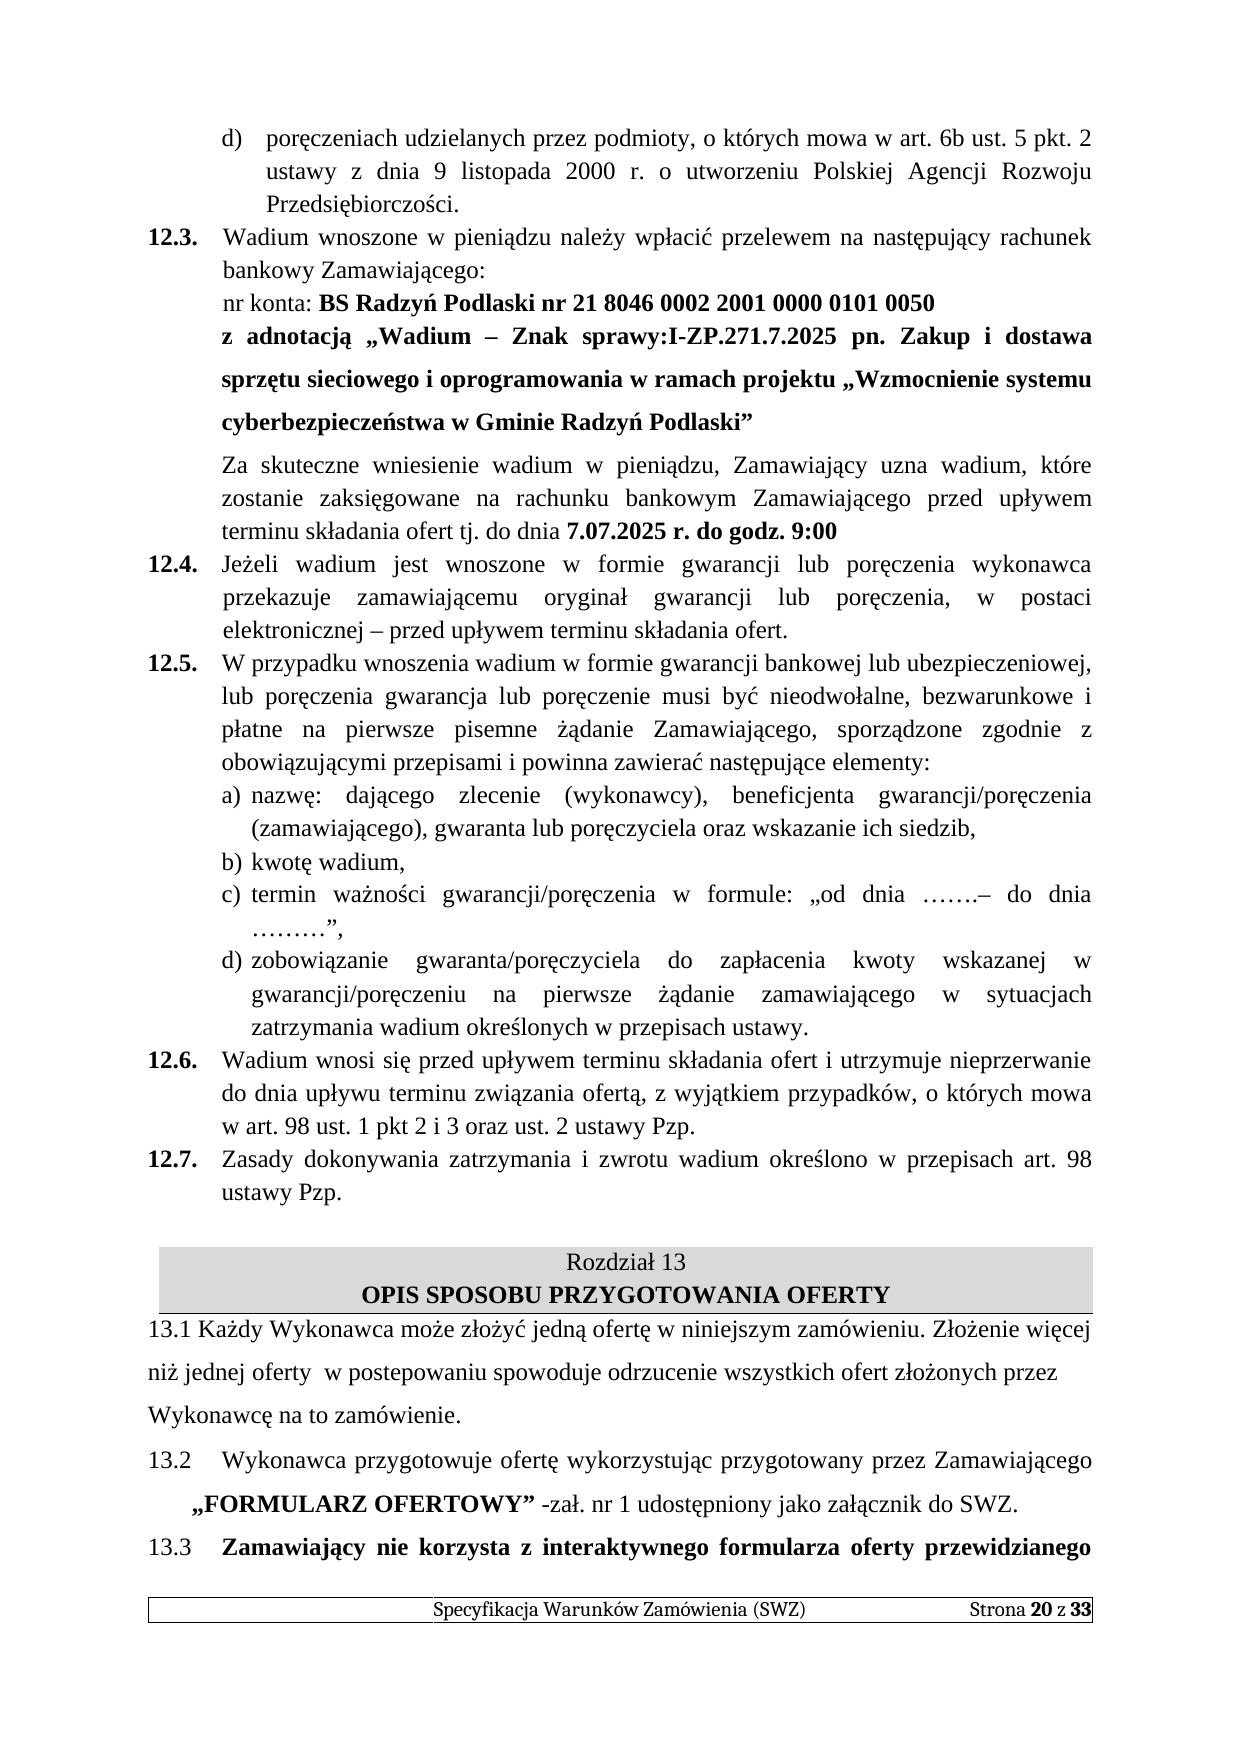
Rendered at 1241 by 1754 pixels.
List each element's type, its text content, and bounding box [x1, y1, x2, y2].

text z adnotacją „Wadium – Znak sprawy:I-ZP.271.7.2025 pn. Zakup i dostawa sprzętu sieciowego i oprogramowania w ramach projektu „Wzmocnienie systemu cyberbezpieczeństwa w Gminie Radzyń Podlaski” [221, 321, 1093, 436]
list W przypadku wnoszenia wadium w formie gwarancji bankowej lub ubezpieczeniowej, lub poręczenia gwarancja lub poręczenie musi być nieodwołalne, bezwarunkowe i płatne na pierwsze pisemne żądanie Zamawiającego, sporządzone zgodnie z obowiązującymi przepisami i powinna zawierać następujące elementy: [147, 648, 1093, 776]
list Jeżeli wadium jest wnoszone w formie gwarancji lub poręczenia wykonawca przekazuje zamawiającemu oryginał gwarancji lub poręczenia, w postaci elektronicznej – przed upływem terminu składania ofert. [148, 549, 1093, 644]
list kwotę wadium, [221, 847, 1093, 875]
table_header Rozdział 13 OPIS SPOSOBU PRZYGOTOWANIA OFERTY [159, 1247, 1093, 1313]
list poręczeniach udzielanych przez podmioty, o których mowa w art. 6b ust. 5 pkt. 2 ustawy z dnia 9 listopada 2000 r. o utworzeniu Polskiej Agencji Rozwoju Przedsiębiorczości. [221, 123, 1093, 218]
text nr konta: BS Radzyń Podlaski nr 21 8046 0002 2001 0000 0101 0050 [223, 288, 1093, 317]
list Wadium wnoszone w pieniądzu należy wpłacić przelewem na następujący rachunek bankowy Zamawiającego: [148, 222, 1093, 284]
list nazwę: dającego zlecenie (wykonawcy), beneficjenta gwarancji/poręczenia (zamawiającego), gwaranta lub poręczyciela oraz wskazanie ich siedzib, [221, 781, 1093, 842]
list termin ważności gwarancji/poręczenia w formule: „od dnia …….– do dnia ………”, [221, 879, 1093, 941]
list Zasady dokonywania zatrzymania i zwrotu wadium określono w przepisach art. 98 ustawy Pzp. [147, 1144, 1093, 1206]
text 13.1 Każdy Wykonawca może złożyć jedną ofertę w niniejszym zamówieniu. Złożenie więcej niż jednej oferty w postepowaniu spowoduje odrzucenie wszystkich ofert złożonych przez Wykonawcę na to zamówienie. [148, 1314, 1093, 1429]
list Za skuteczne wniesienie wadium w pieniądzu, Zamawiający uzna wadium, które zostanie zaksięgowane na rachunku bankowym Zamawiającego przed upływem terminu składania ofert tj. do dnia 7.07.2025 r. do godz. 9:00 [221, 450, 1093, 545]
list Wykonawca przygotowuje ofertę wykorzystując przygotowany przez Zamawiającego „FORMULARZ OFERTOWY” -zał. nr 1 udostępniony jako załącznik do SWZ. [148, 1446, 1093, 1517]
list zobowiązanie gwaranta/poręczyciela do zapłacenia kwoty wskazanej w gwarancji/poręczeniu na pierwsze żądanie zamawiającego w sytuacjach zatrzymania wadium określonych w przepisach ustawy. [221, 946, 1093, 1040]
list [148, 1532, 1093, 1561]
list Wadium wnosi się przed upływem terminu składania ofert i utrzymuje nieprzerwanie do dnia upływu terminu związania ofertą, z wyjątkiem przypadków, o których mowa w art. 98 ust. 1 pkt 2 i 3 oraz ust. 2 ustawy Pzp. [147, 1045, 1093, 1139]
